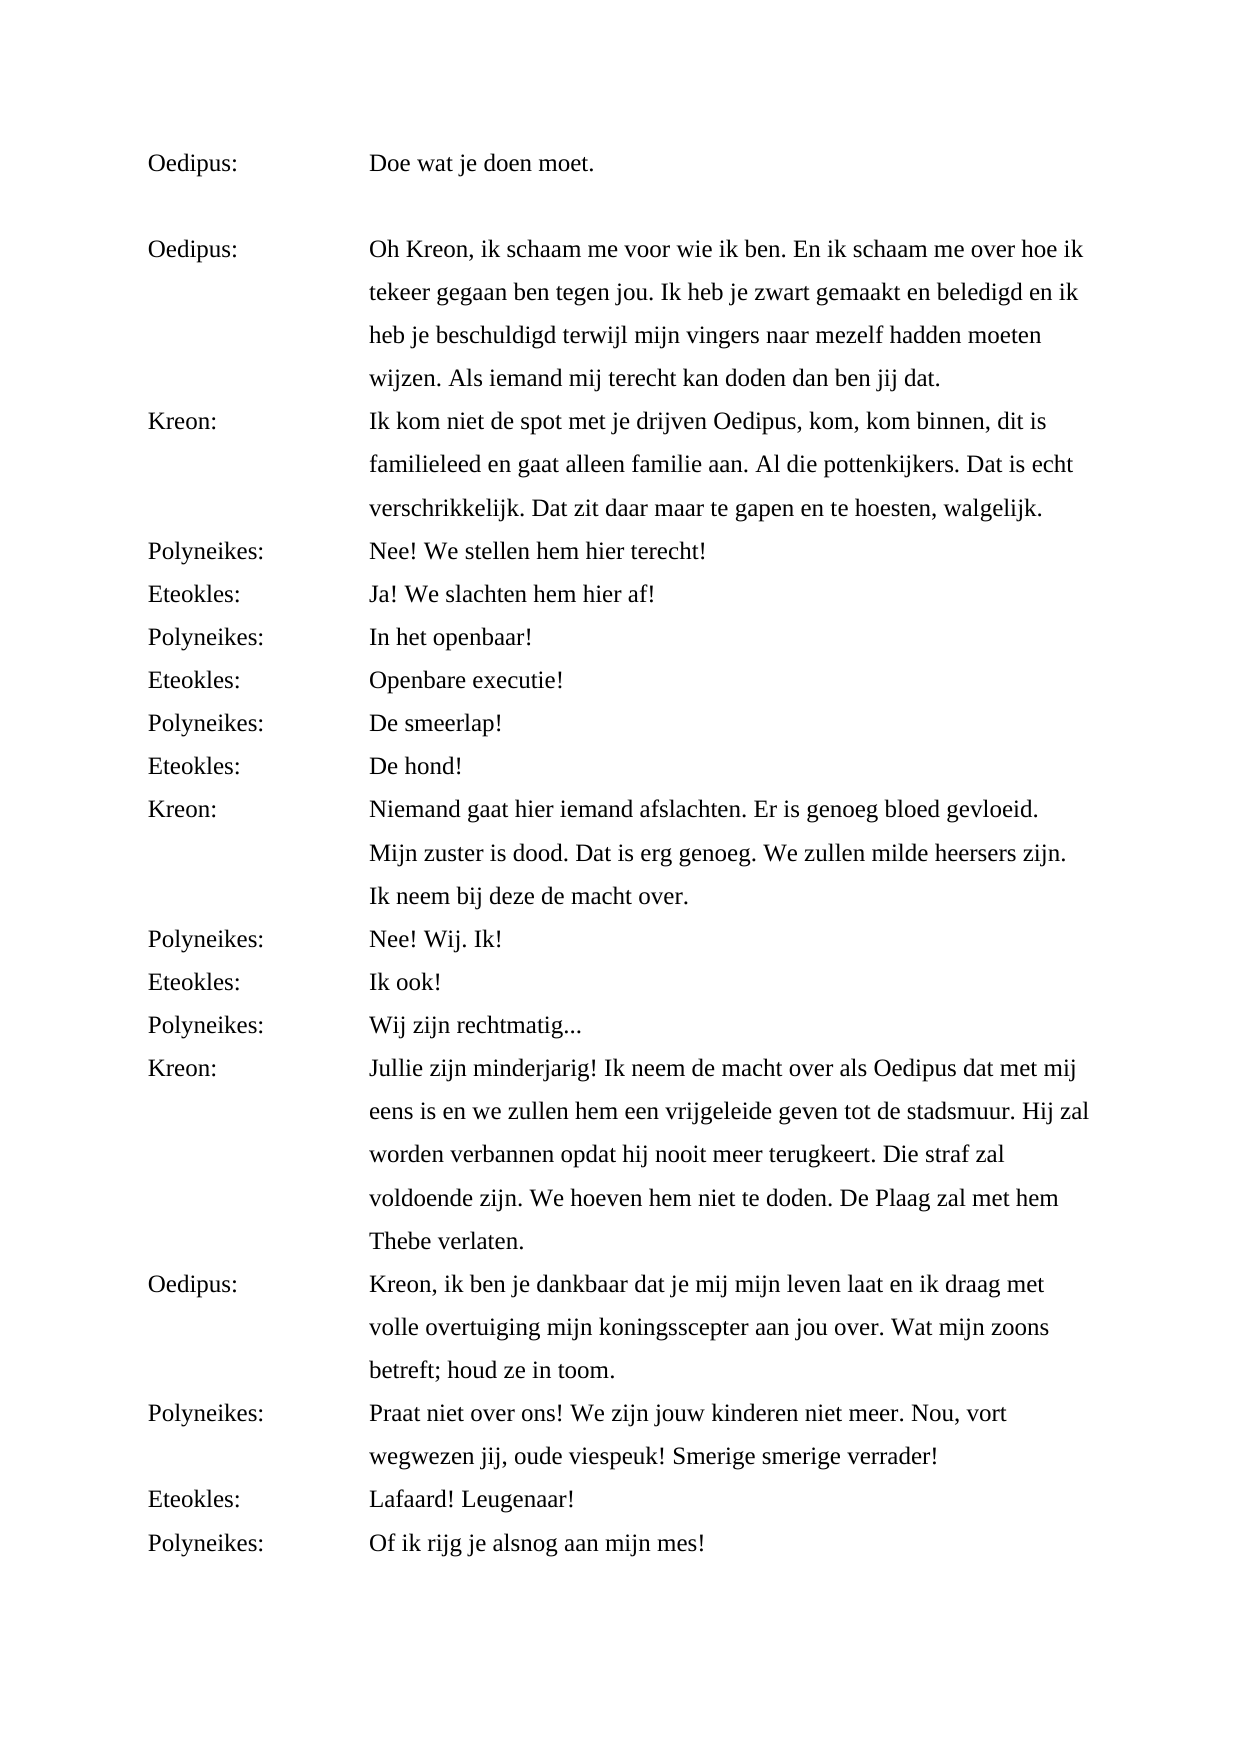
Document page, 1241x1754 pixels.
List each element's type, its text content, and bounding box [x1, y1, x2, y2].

text Oedipus: Kreon, ik ben je dankbaar dat je mij mijn leven laat en ik draag met volle overtuiging mijn koningsscepter aan jou over. Wat mijn zoons betreft; houd ze in toom. [148, 1269, 1093, 1384]
text Polyneikes: Nee! Wij. Ik! [148, 924, 1093, 953]
text Kreon: Jullie zijn minderjarig! Ik neem de macht over als Oedipus dat met mij eens is en we zullen hem een vrijgeleide geven tot de stadsmuur. Hij zal worden verbannen opdat hij nooit meer terugkeert. Die straf zal voldoende zijn. We hoeven hem niet te doden. De Plaag zal met hem Thebe verlaten. [148, 1053, 1093, 1254]
text Eteokles: Ja! We slachten hem hier af! [148, 579, 1093, 608]
text Kreon: Ik kom niet de spot met je drijven Oedipus, kom, kom binnen, dit is familieleed en gaat alleen familie aan. Al die pottenkijkers. Dat is echt verschrikkelijk. Dat zit daar maar te gapen en te hoesten, walgelijk. [148, 406, 1093, 521]
text Eteokles: Ik ook! [148, 967, 1093, 996]
text Kreon: Niemand gaat hier iemand afslachten. Er is genoeg bloed gevloeid. Mijn zuster is dood. Dat is erg genoeg. We zullen milde heersers zijn. Ik neem bij deze de macht over. [148, 794, 1093, 909]
text Oedipus: Doe wat je doen moet. [148, 148, 1093, 176]
text Polyneikes: Wij zijn rechtmatig... [148, 1010, 1093, 1039]
text Polyneikes: Praat niet over ons! We zijn jouw kinderen niet meer. Nou, vort wegwezen jij, oude viespeuk! Smerige smerige verrader! [148, 1398, 1093, 1470]
text Polyneikes: In het openbaar! [148, 622, 1093, 651]
text Polyneikes: Nee! We stellen hem hier terecht! [148, 536, 1093, 564]
text Oedipus: Oh Kreon, ik schaam me voor wie ik ben. En ik schaam me over hoe ik tekeer gegaan ben tegen jou. Ik heb je zwart gemaakt en beledigd en ik heb je beschuldigd terwijl mijn vingers naar mezelf hadden moeten wijzen. Als iemand mij terecht kan doden dan ben jij dat. [148, 234, 1093, 392]
text Polyneikes: Of ik rijg je alsnog aan mijn mes! [148, 1528, 1093, 1556]
text Polyneikes: De smeerlap! [148, 708, 1093, 737]
text Eteokles: Lafaard! Leugenaar! [148, 1484, 1093, 1513]
text Eteokles: Openbare executie! [148, 665, 1093, 694]
text Eteokles: De hond! [148, 751, 1093, 780]
